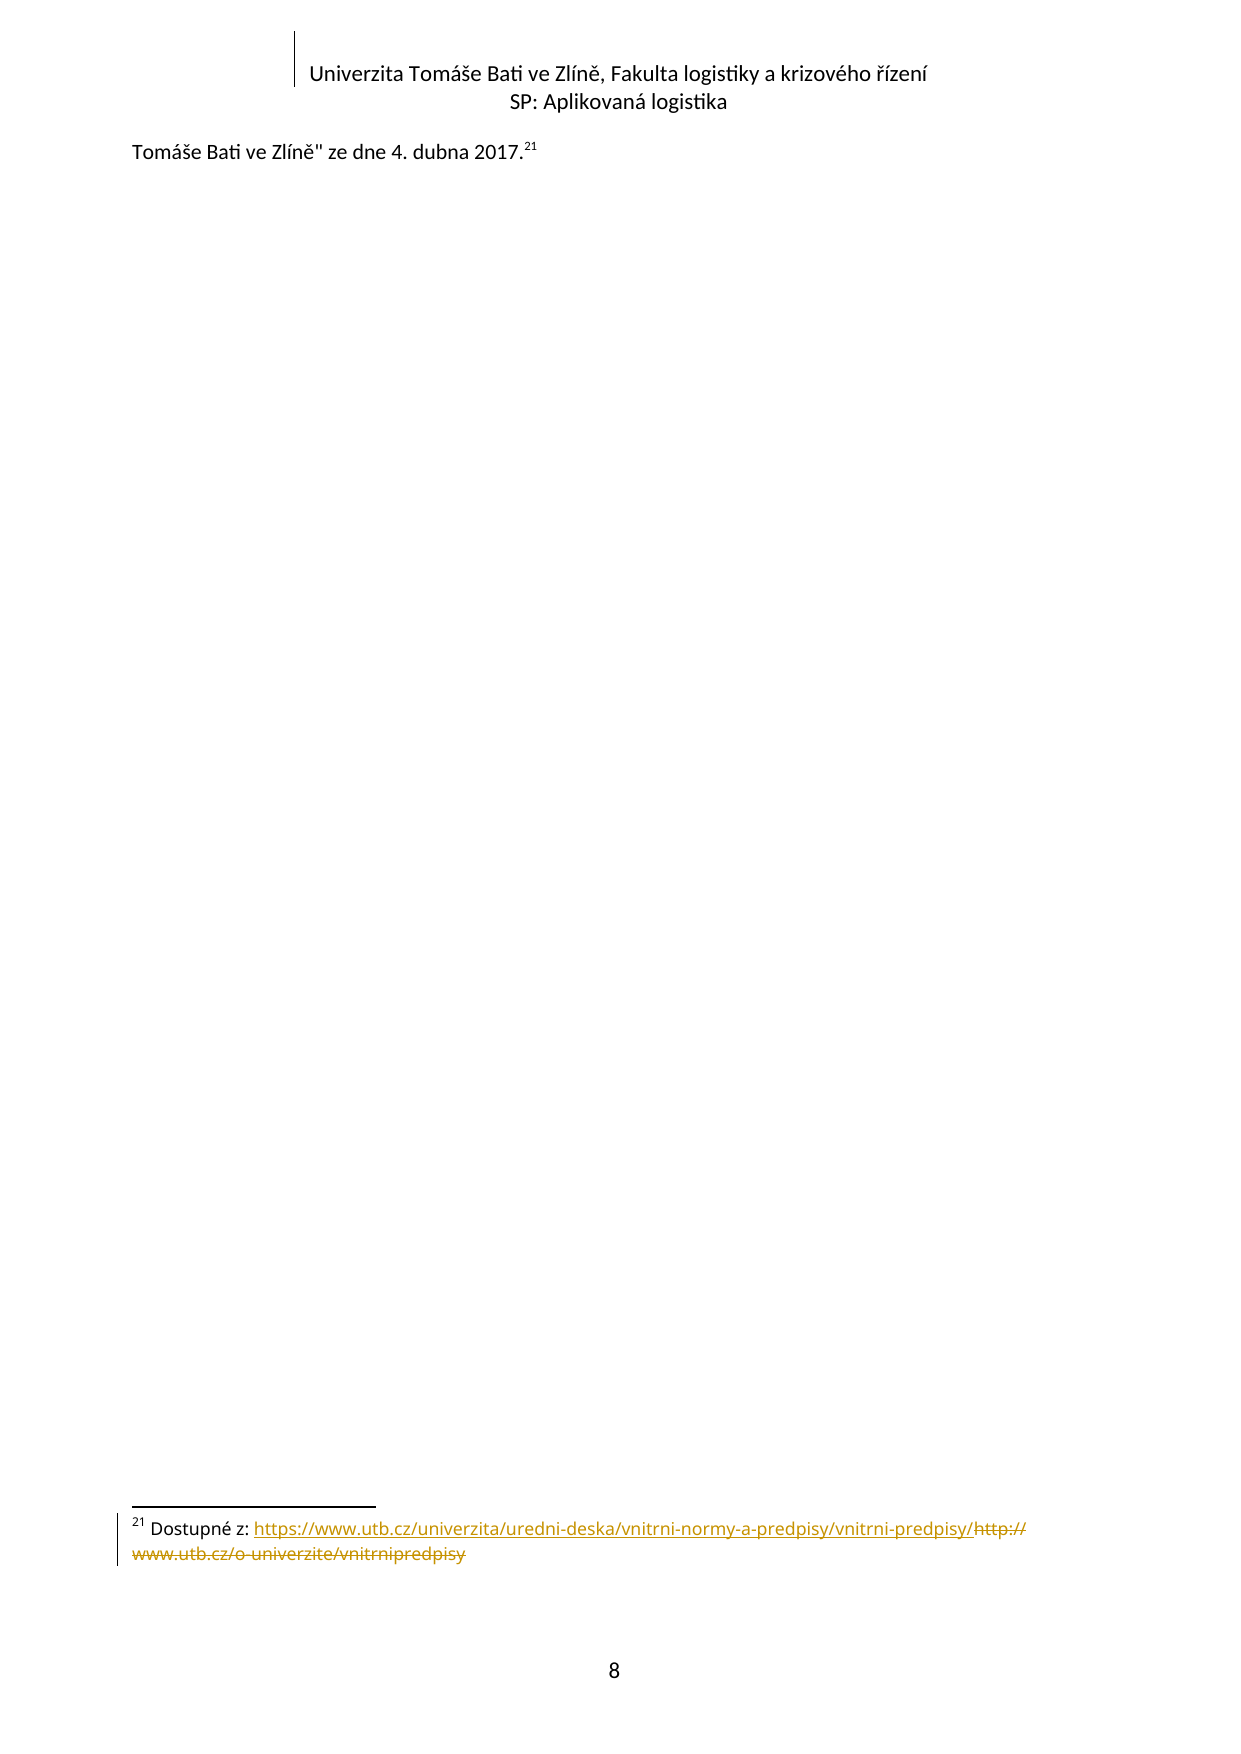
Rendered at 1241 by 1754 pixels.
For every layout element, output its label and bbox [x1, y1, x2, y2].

list [132, 135, 1105, 165]
